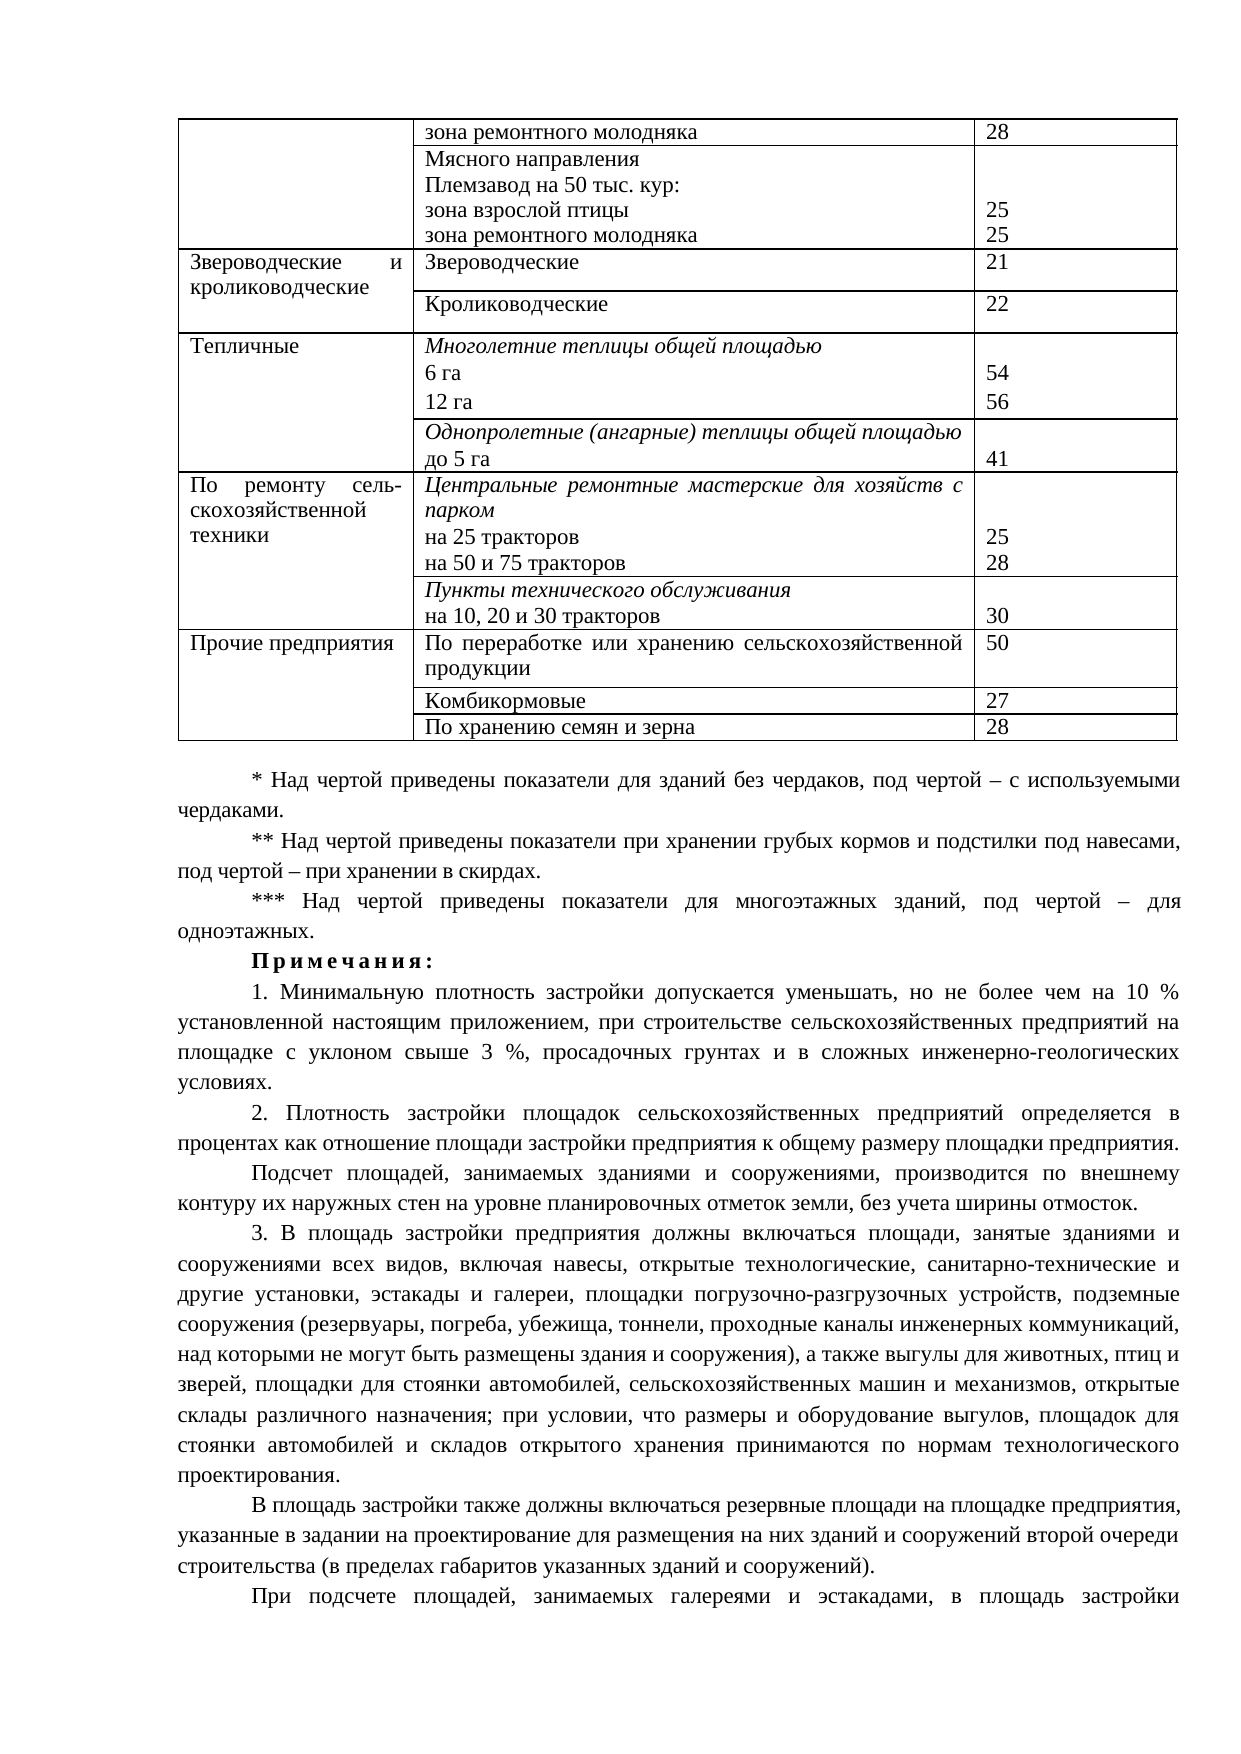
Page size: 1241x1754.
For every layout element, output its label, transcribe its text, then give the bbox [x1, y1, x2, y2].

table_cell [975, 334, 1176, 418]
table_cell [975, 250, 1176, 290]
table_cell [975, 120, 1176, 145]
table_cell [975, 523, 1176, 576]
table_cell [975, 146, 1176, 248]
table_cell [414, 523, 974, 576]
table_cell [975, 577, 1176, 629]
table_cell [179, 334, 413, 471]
text 1. Минимальную плотность застройки допускается уменьшать, но не более чем на 10 % установленной настоящим приложением, при строительстве сельскохозяйственных предприятий на площадке с уклоном свыше 3 %, просадочных грунтах и в сложных инженерно-геологических условиях. [177, 978, 1181, 1095]
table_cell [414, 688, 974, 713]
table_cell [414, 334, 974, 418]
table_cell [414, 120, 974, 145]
text В площадь застройки также должны включаться резервные площади на площадке предприятия, указанные в задании на проектирование для размещения на них зданий и сооружений второй очереди строительства (в пределах габаритов указанных зданий и сооружений). [177, 1491, 1181, 1578]
text ** Над чертой приведены показатели при хранении грубых кормов и подстилки под навесами, под чертой – при хранении в скирдах. [177, 827, 1181, 883]
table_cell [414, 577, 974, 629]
text 2. Плотность застройки площадок сельскохозяйственных предприятий определяется в процентах как отношение площади застройки предприятия к общему размеру площадки предприятия. [177, 1098, 1181, 1155]
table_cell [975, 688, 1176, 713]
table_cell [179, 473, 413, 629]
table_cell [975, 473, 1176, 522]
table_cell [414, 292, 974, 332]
text * Над чертой приведены показатели для зданий без чердаков, под чертой – с используемыми чердаками. [177, 766, 1181, 823]
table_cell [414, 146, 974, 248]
text Подсчет площадей, занимаемых зданиями и сооружениями, производится по внешнему контуру их наружных стен на уровне планировочных отметок земли, без учета ширины отмосток. [177, 1159, 1181, 1216]
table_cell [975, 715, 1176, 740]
text Примечания: [177, 947, 1181, 974]
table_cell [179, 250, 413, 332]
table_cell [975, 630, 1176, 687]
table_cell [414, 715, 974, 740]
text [177, 1582, 1181, 1608]
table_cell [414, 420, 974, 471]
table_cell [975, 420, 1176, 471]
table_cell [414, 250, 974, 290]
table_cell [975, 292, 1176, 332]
text *** Над чертой приведены показатели для многоэтажных зданий, под чертой – для одноэтажных. [177, 887, 1181, 944]
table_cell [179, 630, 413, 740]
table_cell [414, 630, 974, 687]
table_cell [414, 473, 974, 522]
text 3. В площадь застройки предприятия должны включаться площади, занятые зданиями и сооружениями всех видов, включая навесы, открытые технологические, санитарно-технические и другие установки, эстакады и галереи, площадки погрузочно-разгрузочных устройств, подземные сооружения (резервуары, погреба, убежища, тоннели, проходные каналы инженерных коммуникаций, над которыми не могут быть размещены здания и сооружения), а также выгулы для животных, птиц и зверей, площадки для стоянки автомобилей, сельскохозяйственных машин и механизмов, открытые склады различного назначения; при условии, что размеры и оборудование выгулов, площадок для стоянки автомобилей и складов открытого хранения принимаются по нормам технологического проектирования. [177, 1219, 1181, 1487]
